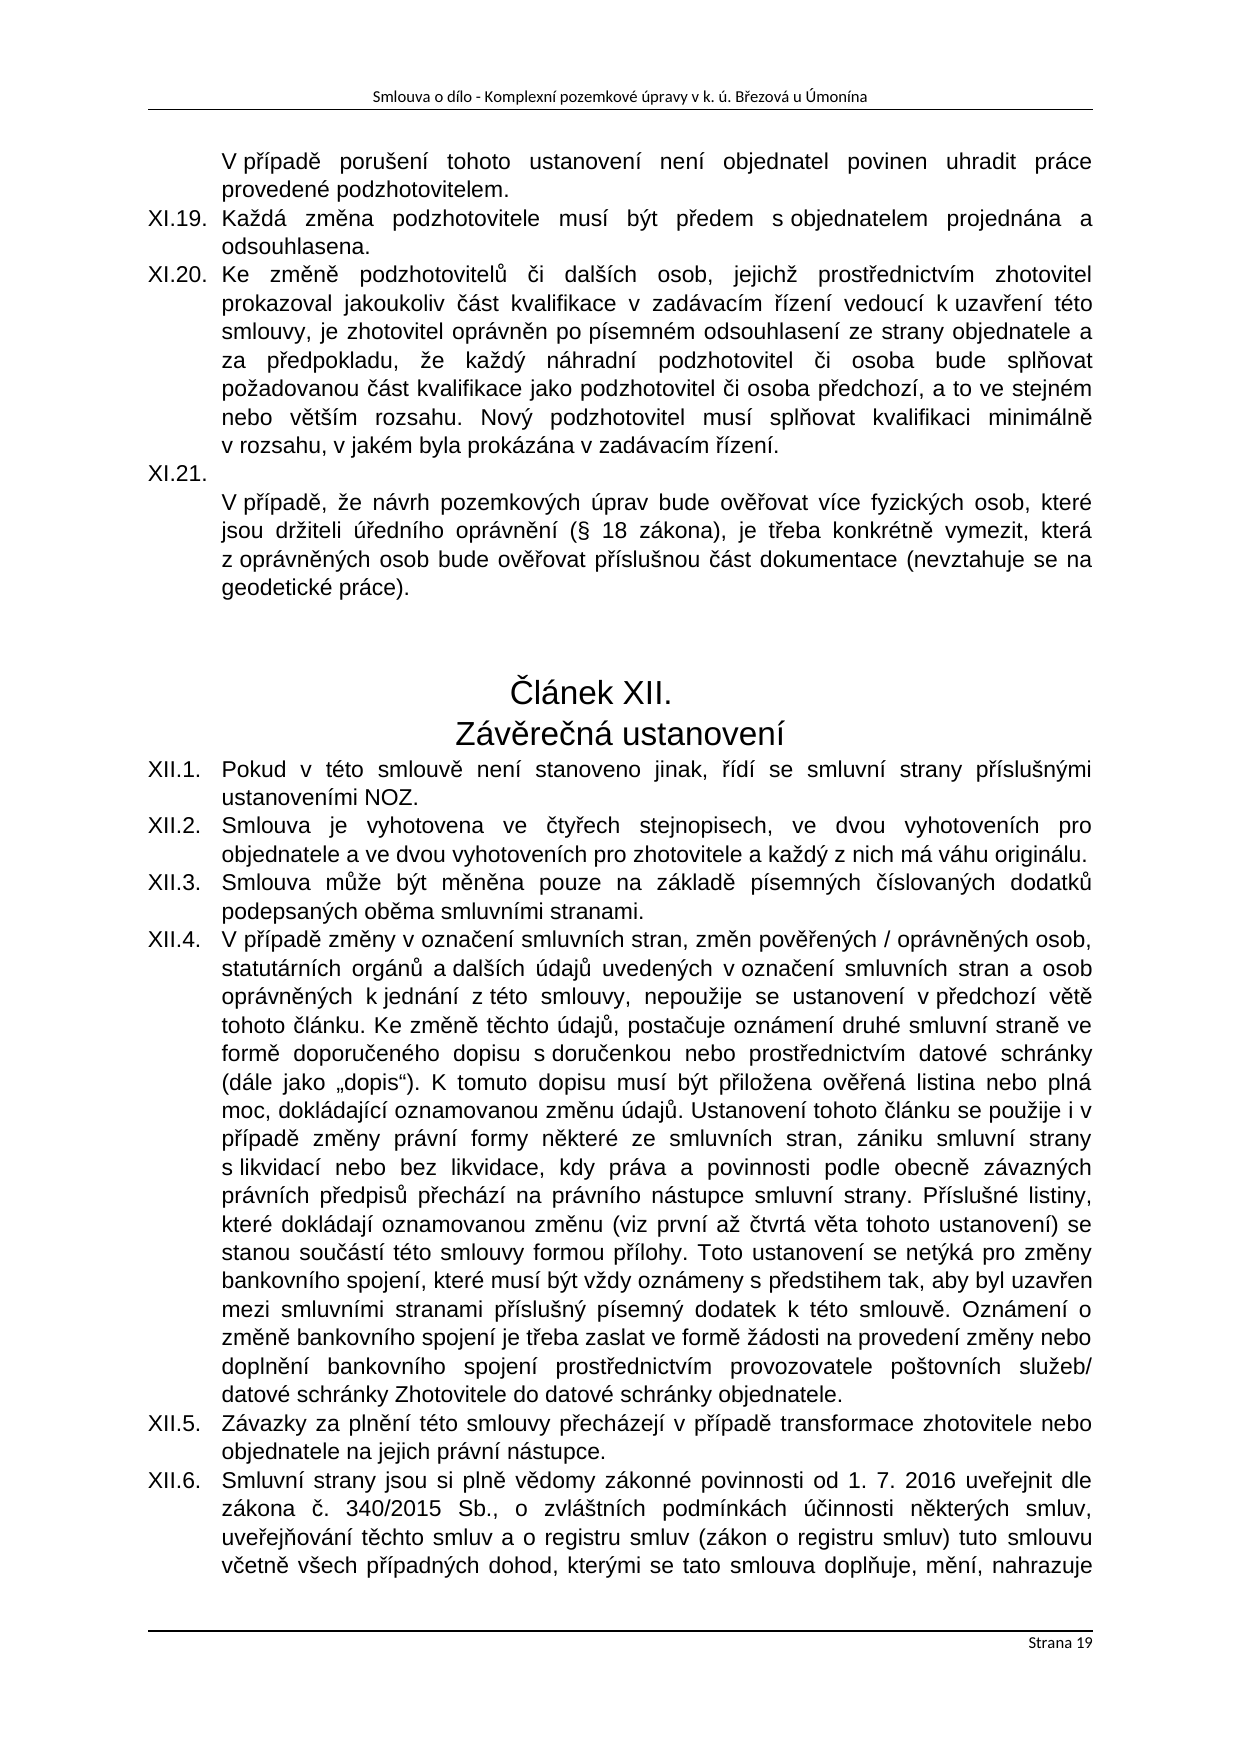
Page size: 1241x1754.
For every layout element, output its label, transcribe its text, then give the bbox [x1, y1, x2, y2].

list Pokud v této smlouvě není stanoveno jinak, řídí se smluvní strany příslušnými ustanoveními NOZ. [148, 756, 1093, 810]
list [148, 148, 1093, 202]
list Ke změně podzhotovitelů či dalších osob, jejichž prostřednictvím zhotovitel prokazoval jakoukoliv část kvalifikace v zadávacím řízení vedoucí k uzavření této smlouvy, je zhotovitel oprávněn po písemném odsouhlasení ze strany objednatele a za předpokladu, že každý náhradní podzhotovitel či osoba bude splňovat požadovanou část kvalifikace jako podzhotovitel či osoba předchozí, a to ve stejném nebo větším rozsahu. Nový podzhotovitel musí splňovat kvalifikaci minimálně v rozsahu, v jakém byla prokázána v zadávacím řízení. [148, 261, 1093, 458]
list V případě změny v označení smluvních stran, změn pověřených / oprávněných osob, statutárních orgánů a dalších údajů uvedených v označení smluvních stran a osob oprávněných k jednání z této smlouvy, nepoužije se ustanovení v předchozí větě tohoto článku. Ke změně těchto údajů, postačuje oznámení druhé smluvní straně ve formě doporučeného dopisu s doručenkou nebo prostřednictvím datové schránky (dále jako „dopis“). K tomuto dopisu musí být přiložena ověřená listina nebo plná moc, dokládající oznamovanou změnu údajů. Ustanovení tohoto článku se použije i v případě změny právní formy některé ze smluvních stran, zániku smluvní strany s likvidací nebo bez likvidace, kdy práva a povinnosti podle obecně závazných právních předpisů přechází na právního nástupce smluvní strany. Příslušné listiny, které dokládají oznamovanou změnu (viz první až čtvrtá věta tohoto ustanovení) se stanou součástí této smlouvy formou přílohy. Toto ustanovení se netýká pro změny bankovního spojení, které musí být vždy oznámeny s předstihem tak, aby byl uzavřen mezi smluvními stranami příslušný písemný dodatek k této smlouvě. Oznámení o změně bankovního spojení je třeba zaslat ve formě žádosti na provedení změny nebo doplnění bankovního spojení prostřednictvím provozovatele poštovních služeb/ datové schránky Zhotovitele do datové schránky objednatele. [148, 926, 1093, 1408]
subtitle Závěrečná ustanovení [148, 673, 1093, 753]
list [148, 1467, 1093, 1578]
list Smlouva může být měněna pouze na základě písemných číslovaných dodatků podepsaných oběma smluvními stranami. [148, 869, 1093, 924]
list Závazky za plnění této smlouvy přecházejí v případě transformace zhotovitele nebo objednatele na jejich právní nástupce. [148, 1410, 1093, 1464]
list Smlouva je vyhotovena ve čtyřech stejnopisech, ve dvou vyhotoveních pro objednatele a ve dvou vyhotoveních pro zhotovitele a každý z nich má váhu originálu. [148, 812, 1093, 867]
list V případě, že návrh pozemkových úprav bude ověřovat více fyzických osob, které jsou držiteli úředního oprávnění (§ 18 zákona), je třeba konkrétně vymezit, která z oprávněných osob bude ověřovat příslušnou část dokumentace (nevztahuje se na geodetické práce). [221, 489, 1093, 601]
list Každá změna podzhotovitele musí být předem s objednatelem projednána a odsouhlasena. [148, 204, 1093, 259]
